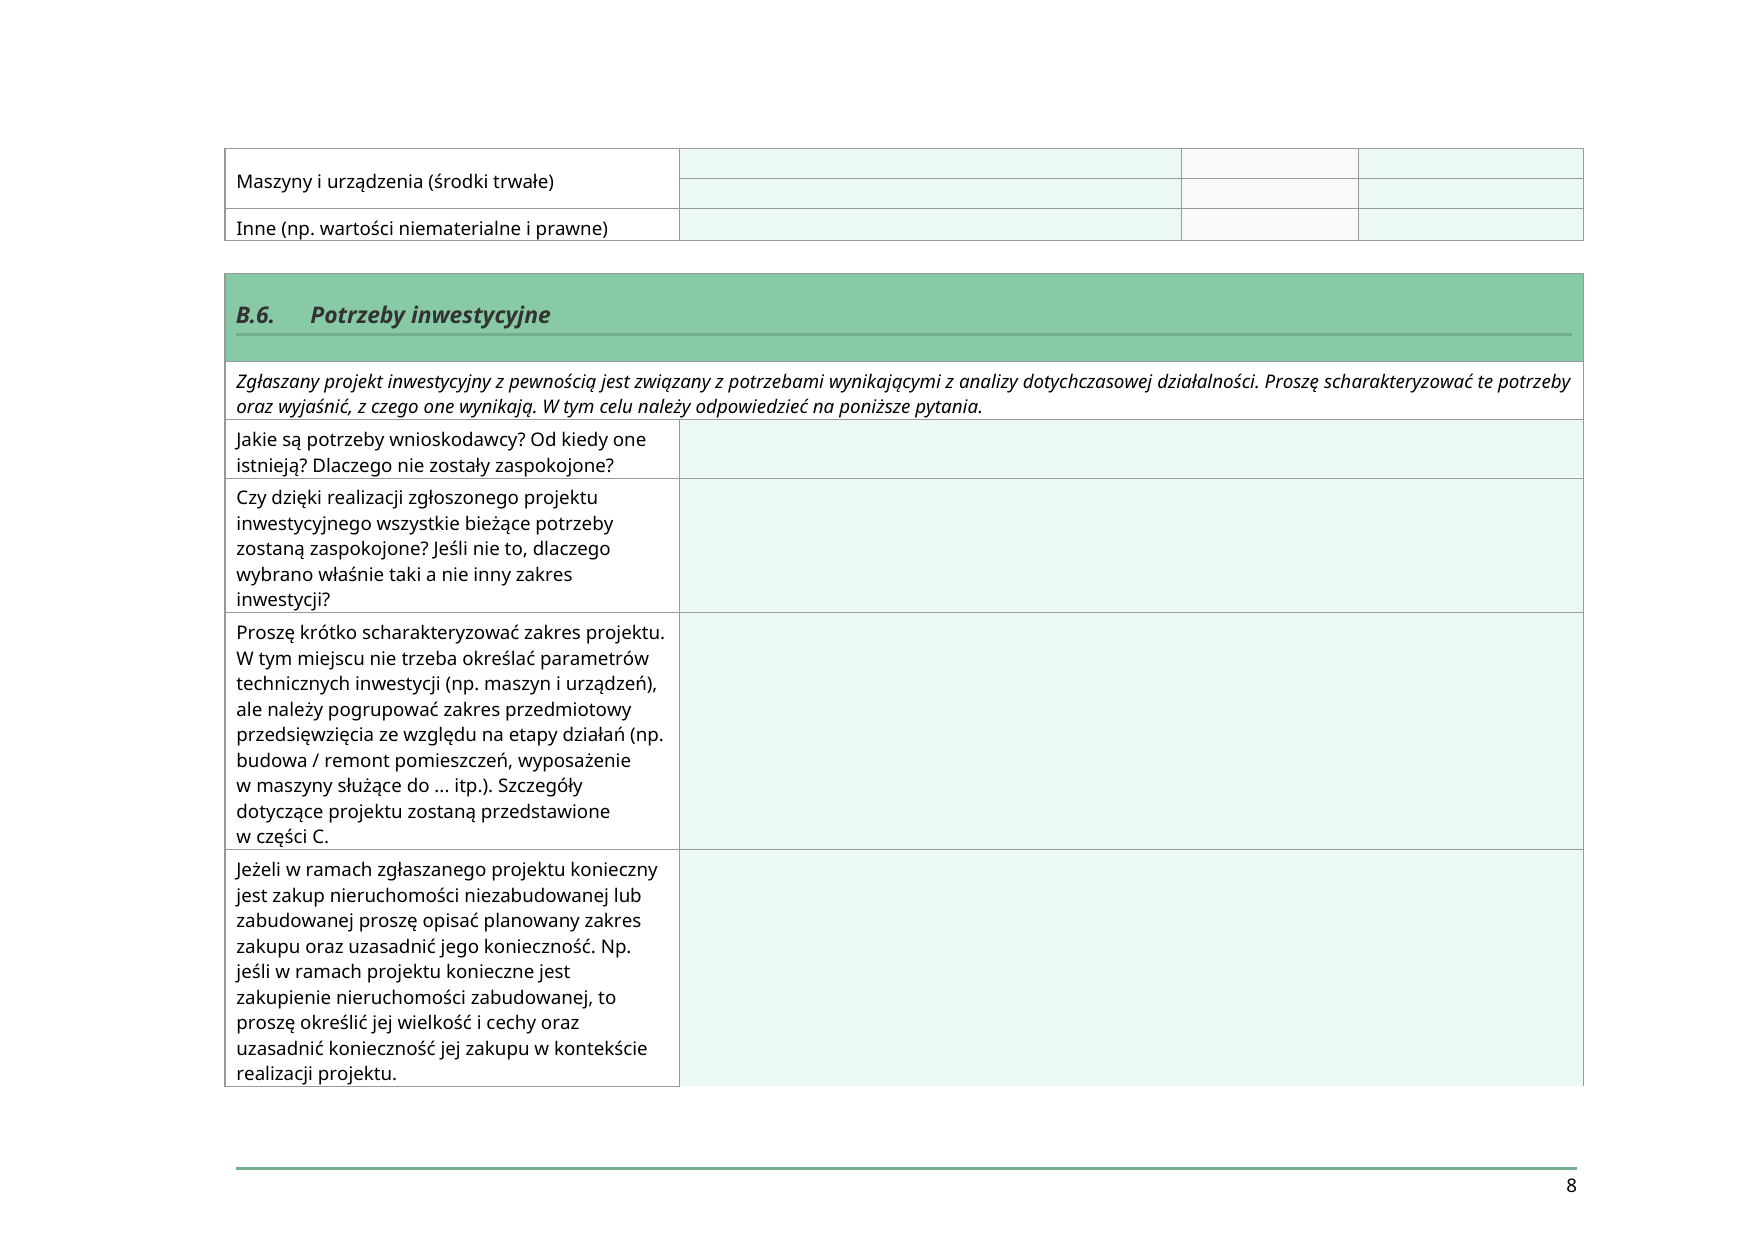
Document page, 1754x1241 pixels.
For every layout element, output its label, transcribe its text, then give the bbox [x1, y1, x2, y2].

table_cell [1359, 179, 1583, 208]
table_cell Czy dzięki realizacji zgłoszonego projektu inwestycyjnego wszystkie bieżące potrzeby zostaną zaspokojone? Jeśli nie to, dlaczego wybrano właśnie taki a nie inny zakres inwestycji? [226, 479, 679, 612]
table_cell [1359, 149, 1583, 178]
table_cell Inne (np. wartości niematerialne i prawne) [226, 209, 679, 240]
table_cell [680, 850, 1583, 1086]
table_cell Jakie są potrzeby wnioskodawcy? Od kiedy one istnieją? Dlaczego nie zostały zaspokojone? [226, 420, 679, 477]
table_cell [226, 149, 679, 208]
table_cell [680, 420, 1583, 477]
table_cell [1182, 209, 1358, 240]
table_cell Zgłaszany projekt inwestycyjny z pewnością jest związany z potrzebami wynikającymi z analizy dotychczasowej działalności. Proszę scharakteryzować te potrzeby oraz wyjaśnić, z czego one wynikają. W tym celu należy odpowiedzieć na poniższe pytania. [226, 362, 1583, 419]
table_cell [1182, 149, 1358, 178]
table_header Potrzeby inwestycyjne [226, 274, 1583, 361]
table_cell [680, 179, 1181, 208]
table_cell Proszę krótko scharakteryzować zakres projektu. W tym miejscu nie trzeba określać parametrów technicznych inwestycji (np. maszyn i urządzeń), ale należy pogrupować zakres przedmiotowy przedsięwzięcia ze względu na etapy działań (np. budowa / remont pomieszczeń, wyposażenie w maszyny służące do ... itp.). Szczegóły dotyczące projektu zostaną przedstawione w części C. [226, 613, 679, 849]
table_cell [680, 479, 1583, 612]
table_cell Jeżeli w ramach zgłaszanego projektu konieczny jest zakup nieruchomości niezabudowanej lub zabudowanej proszę opisać planowany zakres zakupu oraz uzasadnić jego konieczność. Np. jeśli w ramach projektu konieczne jest zakupienie nieruchomości zabudowanej, to proszę określić jej wielkość i cechy oraz uzasadnić konieczność jej zakupu w kontekście realizacji projektu. [226, 850, 679, 1086]
table_cell [680, 149, 1181, 178]
table_cell [680, 613, 1583, 849]
table_cell [680, 209, 1181, 240]
table_cell [1359, 209, 1583, 240]
table_cell [1182, 179, 1358, 208]
